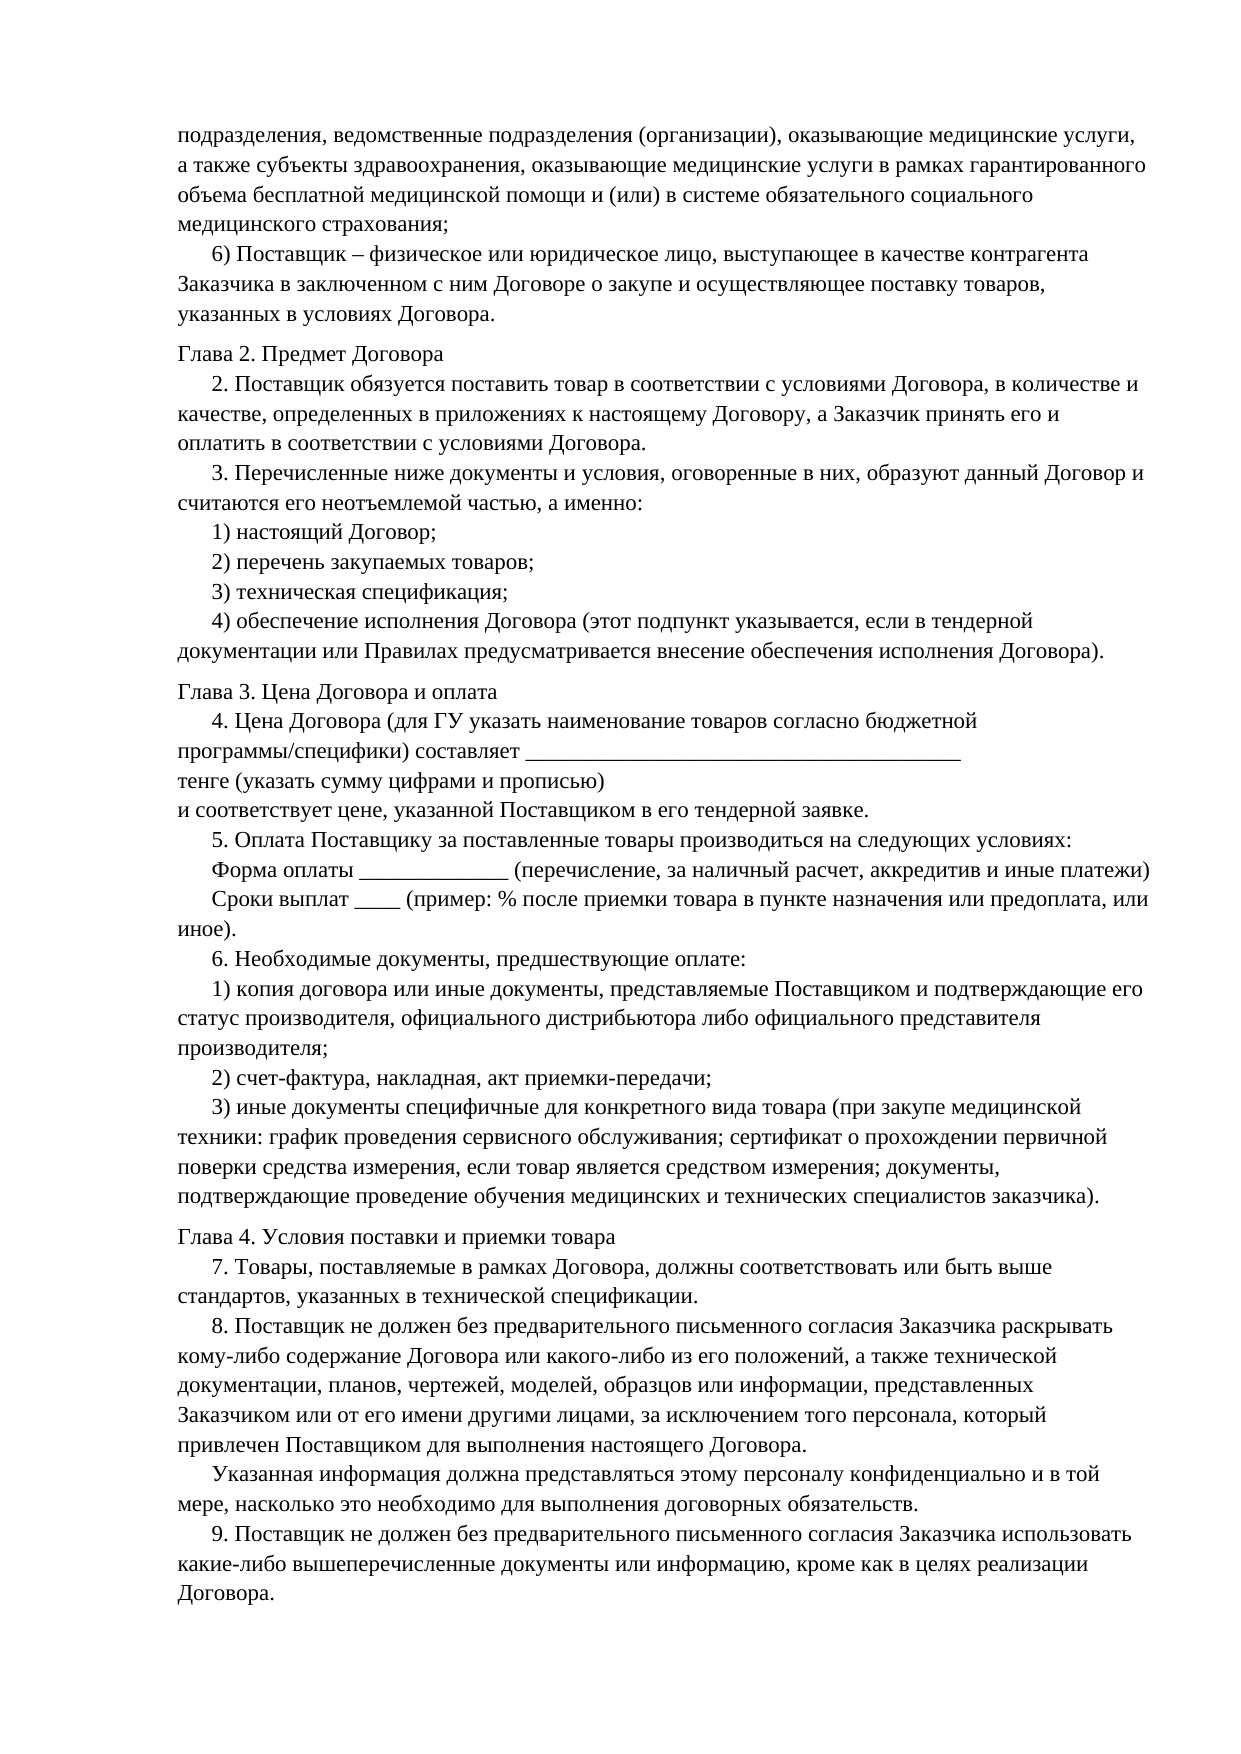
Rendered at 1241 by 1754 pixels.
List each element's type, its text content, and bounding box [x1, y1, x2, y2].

text 7. Товары, поставляемые в рамках Договора, должны соответствовать или быть выше стандартов, указанных в технической спецификации. [177, 1249, 1152, 1309]
subtitle Глава 4. Условия поставки и приемки товара [177, 1209, 1152, 1249]
text 3) иные документы специфичные для конкретного вида товара (при закупе медицинской техники: график проведения сервисного обслуживания; сертификат о прохождении первичной поверки средства измерения, если товар является средством измерения; документы, подтверждающие проведение обучения медицинских и технических специалистов заказчика). [177, 1090, 1152, 1209]
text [177, 118, 1152, 237]
text 1) копия договора или иные документы, представляемые Поставщиком и подтверждающие его статус производителя, официального дистрибьютора либо официального представителя производителя; [177, 971, 1152, 1060]
subtitle Глава 2. Предмет Договора [177, 326, 1152, 367]
text 2) счет-фактура, накладная, акт приемки-передачи; [177, 1060, 1152, 1090]
text 2. Поставщик обязуется поставить товар в соответствии с условиями Договора, в количестве и качестве, определенных в приложениях к настоящему Договору, а Заказчик принять его и оплатить в соответствии с условиями Договора. [177, 367, 1152, 456]
text 6. Необходимые документы, предшествующие оплате: [177, 942, 1152, 971]
text 1) настоящий Договор; [177, 515, 1152, 545]
text 4. Цена Договора (для ГУ указать наименование товаров согласно бюджетной программы/специфики) составляет ______________________________________ тенге (указать сумму цифрами и прописью) и соответствует цене, указанной Поставщиком в его тендерной заявке. [177, 704, 1152, 823]
text 6) Поставщик – физическое или юридическое лицо, выступающее в качестве контрагента Заказчика в заключенном с ним Договоре о закупе и осуществляющее поставку товаров, указанных в условиях Договора. [177, 237, 1152, 326]
text 5. Оплата Поставщику за поставленные товары производиться на следующих условиях: [177, 823, 1152, 852]
text 3. Перечисленные ниже документы и условия, оговоренные в них, образуют данный Договор и считаются его неотъемлемой частью, а именно: [177, 456, 1152, 515]
text Указанная информация должна представляться этому персоналу конфиденциально и в той мере, насколько это необходимо для выполнения договорных обязательств. [177, 1457, 1152, 1517]
text 2) перечень закупаемых товаров; [177, 545, 1152, 574]
text Форма оплаты _____________ (перечисление, за наличный расчет, аккредитив и иные платежи) [177, 852, 1152, 882]
subtitle Глава 3. Цена Договора и оплата [177, 663, 1152, 704]
text Сроки выплат ____ (пример: % после приемки товара в пункте назначения или предоплата, или иное). [177, 882, 1152, 942]
text 9. Поставщик не должен без предварительного письменного согласия Заказчика использовать какие-либо вышеперечисленные документы или информацию, кроме как в целях реализации Договора. [177, 1517, 1152, 1606]
text 3) техническая спецификация; [177, 574, 1152, 604]
text 4) обеспечение исполнения Договора (этот подпункт указывается, если в тендерной документации или Правилах предусматривается внесение обеспечения исполнения Договора). [177, 604, 1152, 663]
text 8. Поставщик не должен без предварительного письменного согласия Заказчика раскрывать кому-либо содержание Договора или какого-либо из его положений, а также технической документации, планов, чертежей, моделей, образцов или информации, представленных Заказчиком или от его имени другими лицами, за исключением того персонала, который привлечен Поставщиком для выполнения настоящего Договора. [177, 1309, 1152, 1457]
